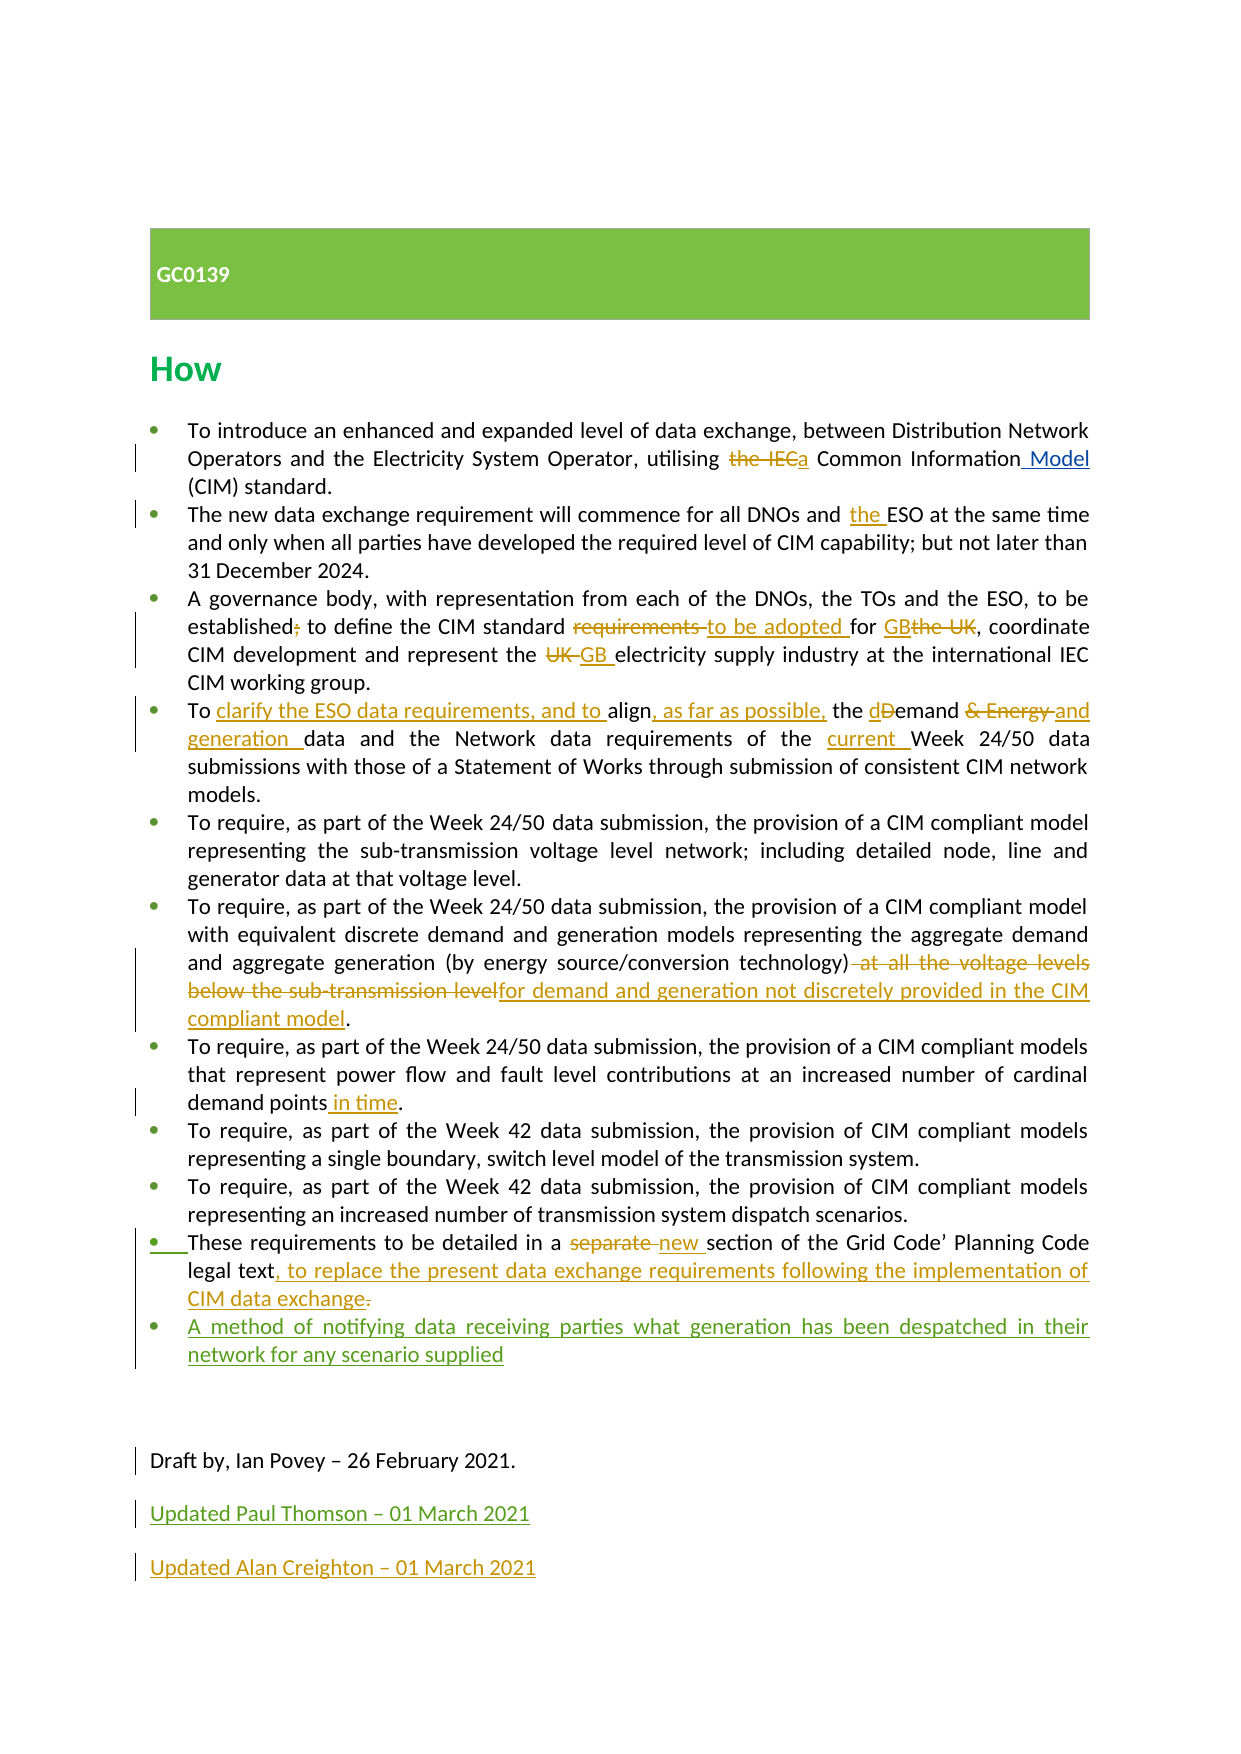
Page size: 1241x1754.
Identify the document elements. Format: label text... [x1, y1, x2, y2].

list To require, as part of the Week 24/50 data submission, the provision of a CIM compliant models that represent power flow and fault level contributions at an increased number of cardinal demand points. [150, 1032, 1090, 1116]
list To require, as part of the Week 42 data submission, the provision of CIM compliant models representing a single boundary, switch level model of the transmission system. [150, 1116, 1090, 1172]
list These requirements to be detailed in a section of the Grid Code’ Planning Code legal text [150, 1228, 1090, 1312]
text Draft by, Ian Povey – 26 February 2021. [150, 1447, 1090, 1474]
list A governance body, with representation from each of the DNOs, the TOs and the ESO, to be established to define the CIM standard for , coordinate CIM development and represent the electricity supply industry at the international IEC CIM working group. [150, 584, 1090, 696]
list The new data exchange requirement will commence for all DNOs and ESO at the same time and only when all parties have developed the required level of CIM capability; but not later than 31 December 2024. [150, 500, 1090, 584]
text How [150, 345, 1090, 391]
list To introduce an enhanced and expanded level of data exchange, between Distribution Network Operators and the Electricity System Operator, utilising Common Information (CIM) standard. [150, 416, 1090, 500]
list To align the emand data and the Network data requirements of the Week 24/50 data submissions with those of a Statement of Works through submission of consistent CIM network models. [150, 696, 1090, 808]
table_header GC0139 [151, 229, 1089, 319]
list To require, as part of the Week 24/50 data submission, the provision of a CIM compliant model representing the sub-transmission voltage level network; including detailed node, line and generator data at that voltage level. [150, 808, 1090, 892]
list To require, as part of the Week 42 data submission, the provision of CIM compliant models representing an increased number of transmission system dispatch scenarios. [150, 1172, 1090, 1228]
list To require, as part of the Week 24/50 data submission, the provision of a CIM compliant model with equivalent discrete demand and generation models representing the aggregate demand and aggregate generation (by energy source/conversion technology). [150, 892, 1090, 1032]
